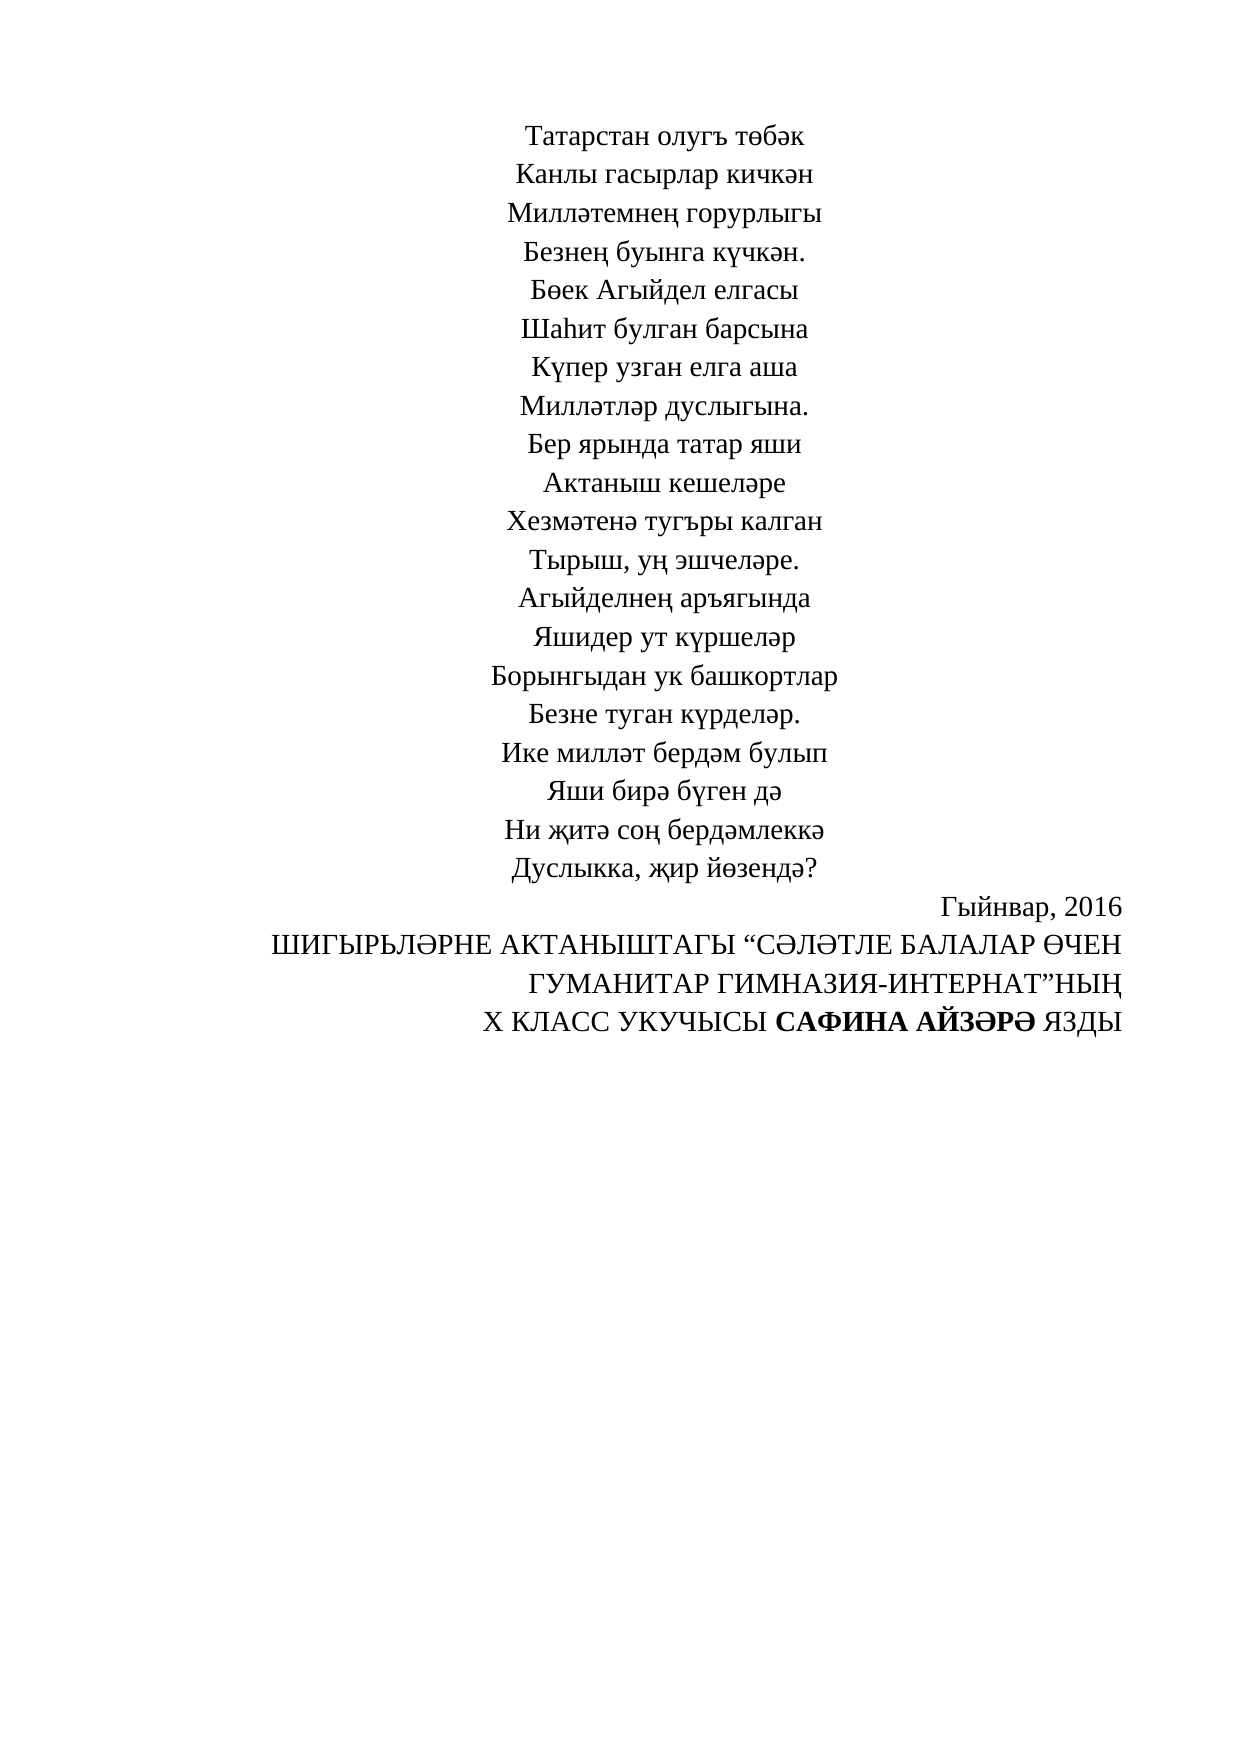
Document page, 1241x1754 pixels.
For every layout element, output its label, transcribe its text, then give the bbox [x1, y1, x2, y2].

text Гыйнвар, 2016 [177, 889, 1122, 922]
text ШИГЫРЬЛӘРНЕ АКТАНЫШТАГЫ “СӘЛӘТЛЕ БАЛАЛАР ӨЧЕН ГУМАНИТАР ГИМНАЗИЯ-ИНТЕРНАТ”НЫҢ [177, 927, 1122, 999]
text X КЛАСС УКУЧЫСЫ САФИНА АЙЗӘРӘ ЯЗДЫ [177, 1004, 1122, 1038]
text Татарстан олугъ төбәк Канлы гасырлар кичкән Милләтемнең горурлыгы Безнең буынга күчкән. Бөек Агыйдел елгасы Шаһит булган барсына Күпер узган елга аша Милләтләр дуслыгына. Бер ярында татар яши Актаныш кешеләре Хезмәтенә тугъры калган Тырыш, уң эшчеләре. Агыйделнең аръягында Яшидер ут күршеләр Борынгыдан ук башкортлар Безне туган күрделәр. Ике милләт бердәм булып Яши бирә бүген дә Ни җитә соң бердәмлеккә Дуслыкка, җир йөзендә? [177, 118, 1152, 884]
